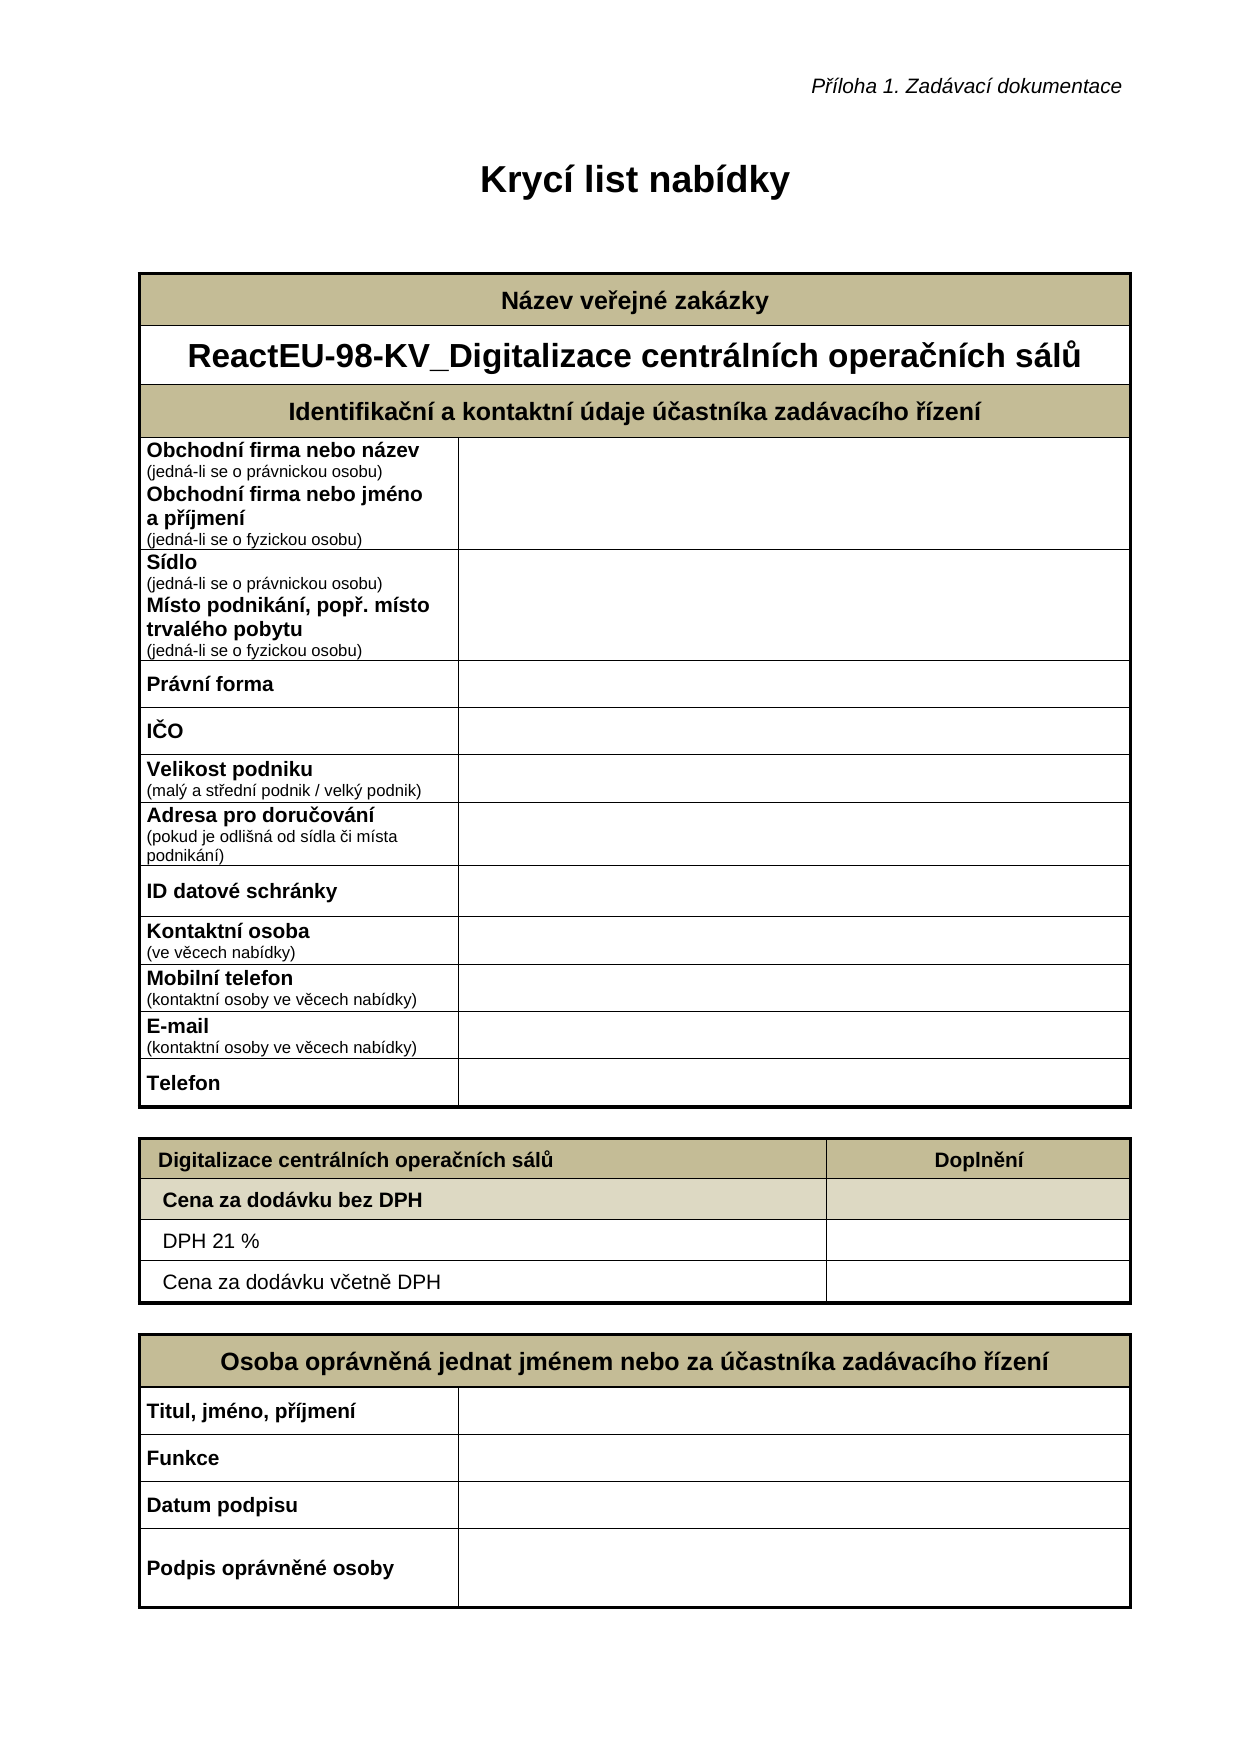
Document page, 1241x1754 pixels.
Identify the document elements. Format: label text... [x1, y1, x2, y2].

table_cell [459, 1435, 1129, 1481]
table_cell Mobilní telefon (kontaktní osoby ve věcech nabídky) [141, 965, 458, 1011]
table_cell [459, 1388, 1129, 1434]
table_cell ReactEU-98-KV_Digitalizace centrálních operačních sálů [141, 326, 1129, 384]
table_cell Adresa pro doručování (pokud je odlišná od sídla či místa podnikání) [141, 803, 458, 865]
table_cell Titul, jméno, příjmení [141, 1388, 458, 1434]
table_cell [459, 866, 1129, 916]
table_cell [459, 1012, 1129, 1058]
table_header Digitalizace centrálních operačních sálů [141, 1140, 826, 1178]
table_header Doplnění [827, 1140, 1129, 1178]
table_cell Datum podpisu [141, 1482, 458, 1528]
table_cell DPH 21 % [141, 1220, 826, 1260]
table_cell Cena za dodávku včetně DPH [141, 1261, 826, 1301]
table_cell [459, 438, 1129, 548]
table_cell [459, 917, 1129, 963]
table_header Název veřejné zakázky [141, 275, 1129, 325]
table_cell [459, 965, 1129, 1011]
table_cell [827, 1179, 1129, 1219]
table_cell Kontaktní osoba (ve věcech nabídky) [141, 917, 458, 963]
table_cell [459, 1059, 1129, 1105]
table_cell [827, 1220, 1129, 1260]
table_cell Cena za dodávku bez DPH [141, 1179, 826, 1219]
table_cell Identifikační a kontaktní údaje účastníka zadávacího řízení [141, 385, 1129, 437]
table_cell Velikost podniku (malý a střední podnik / velký podnik) [141, 755, 458, 802]
table_cell ID datové schránky [141, 866, 458, 916]
table_cell Telefon [141, 1059, 458, 1105]
table_cell [827, 1261, 1129, 1301]
table_cell [459, 755, 1129, 802]
table_cell Právní forma [141, 661, 458, 707]
table_cell [459, 1482, 1129, 1528]
text Krycí list nabídky [148, 157, 1122, 200]
table_cell Podpis oprávněné osoby [141, 1529, 458, 1606]
table_header Osoba oprávněná jednat jménem nebo za účastníka zadávacího řízení [141, 1336, 1129, 1386]
table_cell Sídlo (jedná-li se o právnickou osobu) Místo podnikání, popř. místo trvalého pobytu (jedná-li se o fyzickou osobu) [141, 550, 458, 660]
table_cell [459, 1529, 1129, 1606]
table_cell [459, 661, 1129, 707]
table_cell [459, 550, 1129, 660]
table_cell Funkce [141, 1435, 458, 1481]
table_cell [459, 708, 1129, 754]
table_cell [459, 803, 1129, 865]
table_cell IČO [141, 708, 458, 754]
table_cell Obchodní firma nebo název (jedná-li se o právnickou osobu) Obchodní firma nebo jméno a příjmení (jedná-li se o fyzickou osobu) [141, 438, 458, 548]
table_cell E-mail (kontaktní osoby ve věcech nabídky) [141, 1012, 458, 1058]
